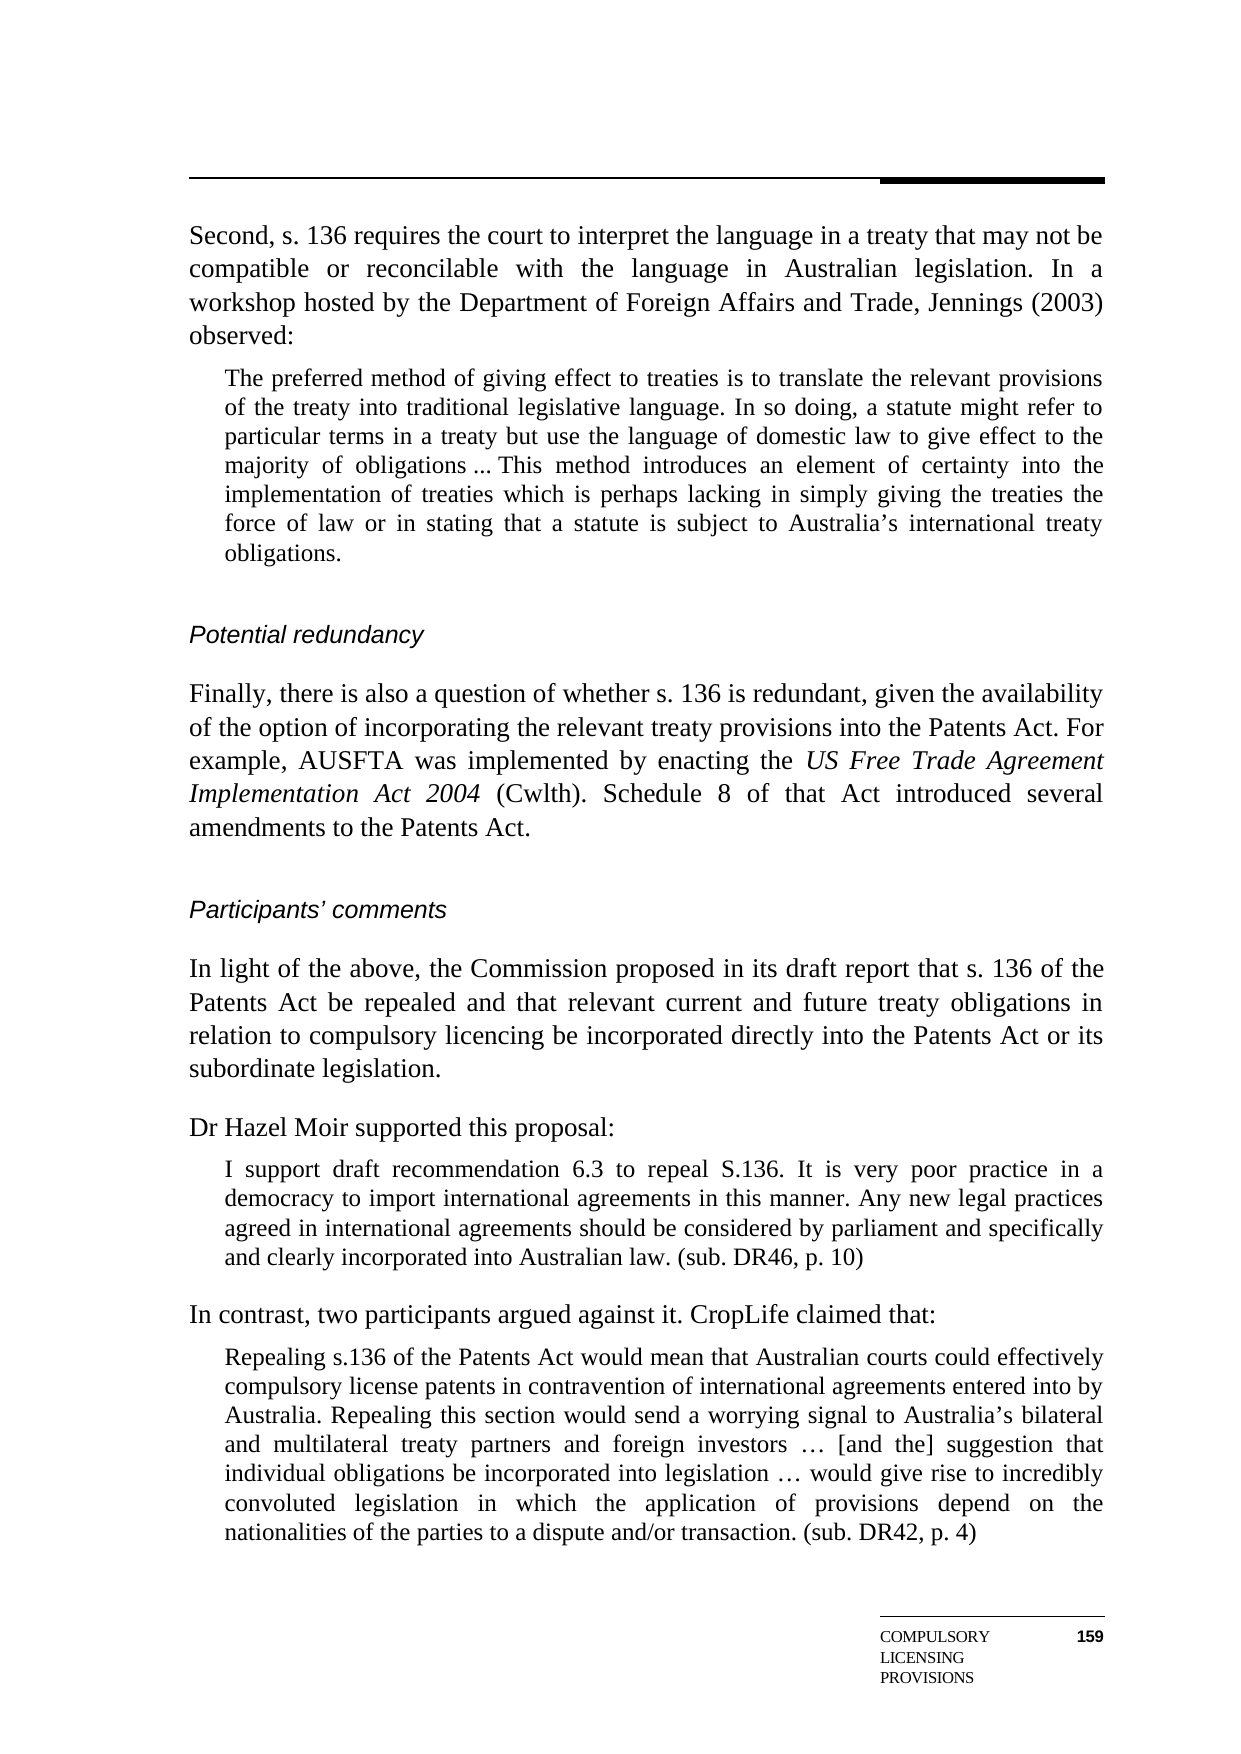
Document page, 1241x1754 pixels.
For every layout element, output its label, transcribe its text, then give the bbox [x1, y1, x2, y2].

text I support draft recommendation 6.3 to repeal S.136. It is very poor practice in a democracy to import international agreements in this manner. Any new legal practices agreed in international agreements should be considered by parliament and specifically and clearly incorporated into Australian law. (sub. DR46, p. 10) [224, 1154, 1104, 1271]
subtitle Participants’ comments [189, 892, 1104, 925]
text In contrast, two participants argued against it. CropLife claimed that: [189, 1296, 1104, 1329]
subtitle Potential redundancy [189, 617, 1104, 650]
text Repealing s.136 of the Patents Act would mean that Australian courts could effectively compulsory license patents in contravention of international agreements entered into by Australia. Repealing this section would send a worrying signal to Australia’s bilateral and multilateral treaty partners and foreign investors … [and the] suggestion that individual obligations be incorporated into legislation … would give rise to incredibly convoluted legislation in which the application of provisions depend on the nationalities of the parties to a dispute and/or transaction. (sub. DR42, p. 4) [224, 1342, 1104, 1546]
text Second, s. 136 requires the court to interpret the language in a treaty that may not be compatible or reconcilable with the language in Australian legislation. In a workshop hosted by the Department of Foreign Affairs and Trade, Jennings (2003) observed: [189, 217, 1104, 350]
text Dr Hazel Moir supported this proposal: [189, 1108, 1104, 1142]
text In light of the above, the Commission proposed in its draft report that s. 136 of the Patents Act be repealed and that relevant current and future treaty obligations in relation to compulsory licencing be incorporated directly into the Patents Act or its subordinate legislation. [189, 950, 1104, 1083]
text Finally, there is also a question of whether s. 136 is redundant, given the availability of the option of incorporating the relevant treaty provisions into the Patents Act. For example, AUSFTA was implemented by enacting the US Free Trade Agreement Implementation Act 2004 (Cwlth). Schedule 8 of that Act introduced several amendments to the Patents Act. [189, 675, 1104, 842]
text The preferred method of giving effect to treaties is to translate the relevant provisions of the treaty into traditional legislative language. In so doing, a statute might refer to particular terms in a treaty but use the language of domestic law to give effect to the majority of obligations ... This method introduces an element of certainty into the implementation of treaties which is perhaps lacking in simply giving the treaties the force of law or in stating that a statute is subject to Australia’s international treaty obligations. [224, 363, 1104, 567]
